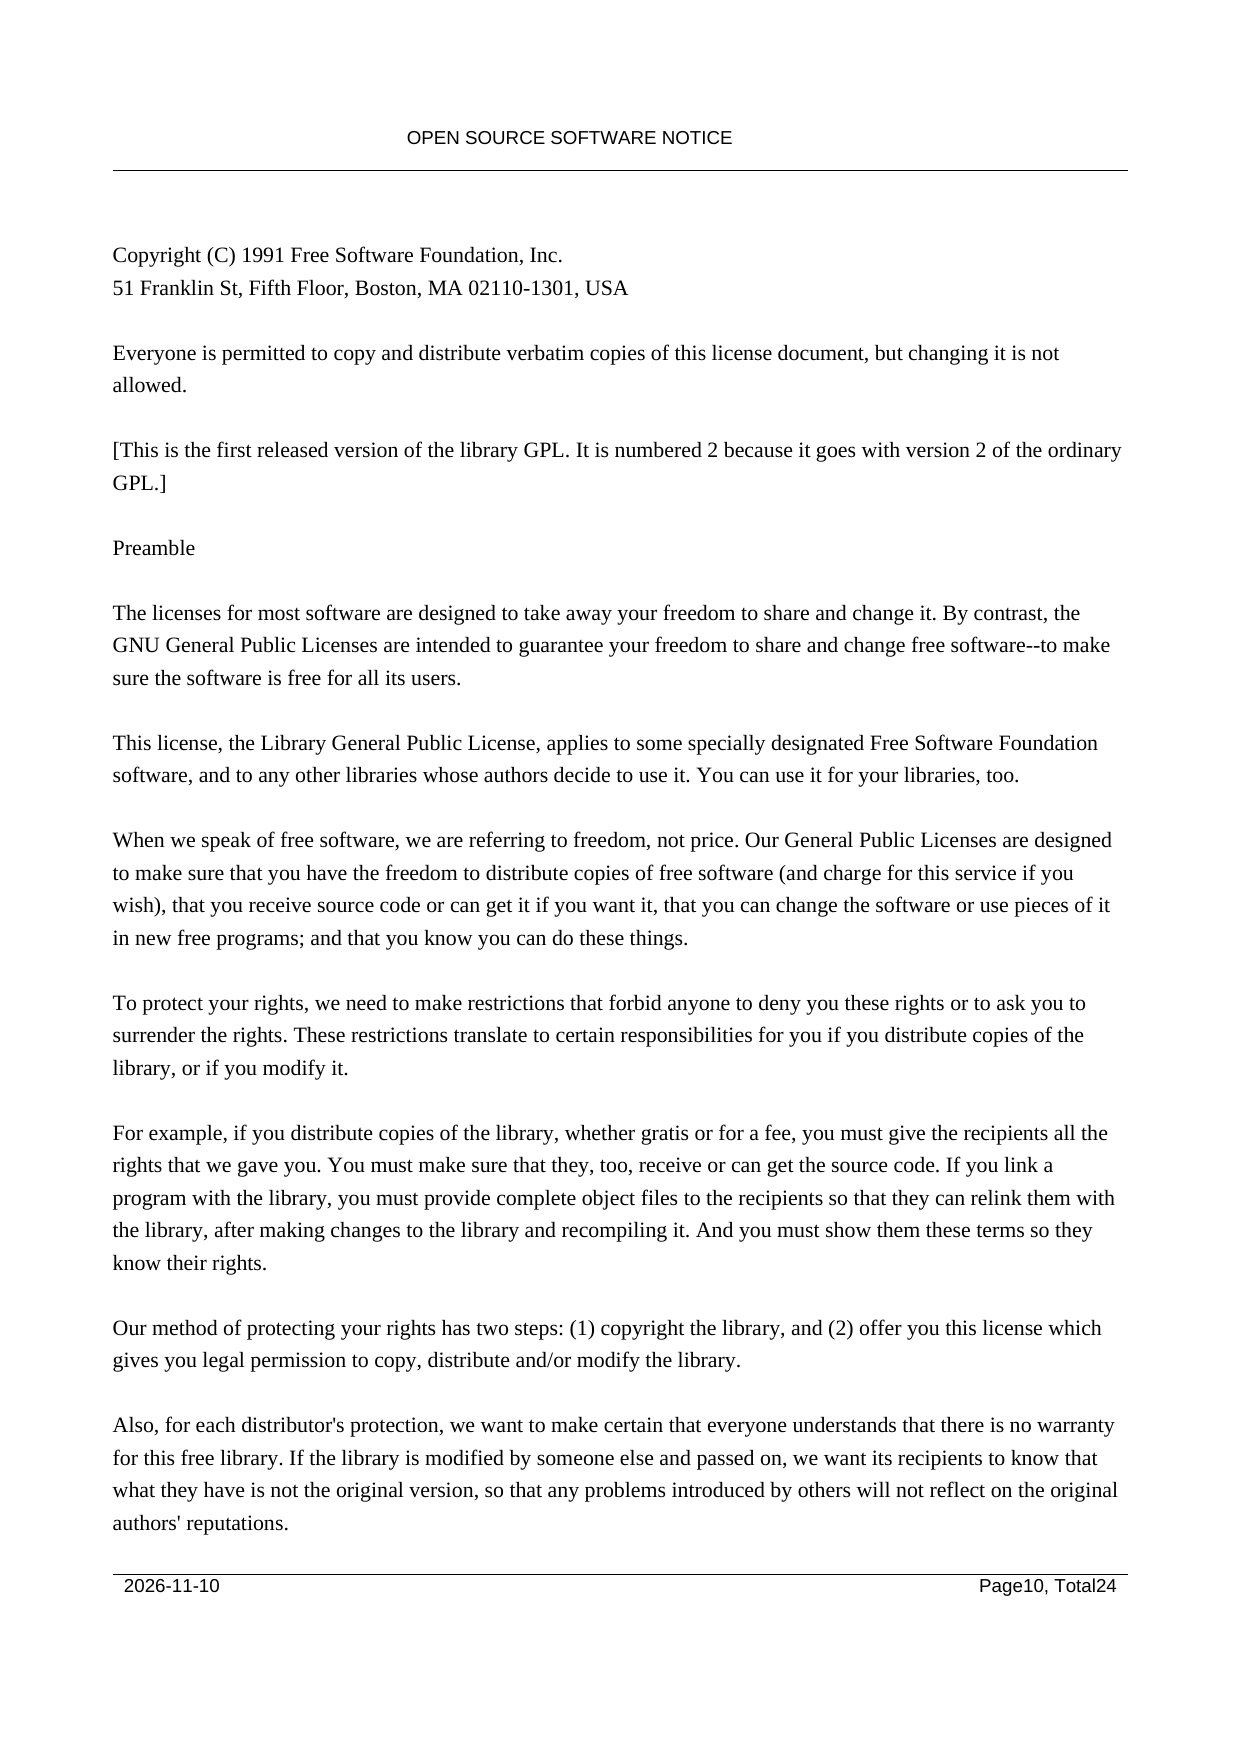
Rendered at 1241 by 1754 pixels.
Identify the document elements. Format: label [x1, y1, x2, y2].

text [112, 206, 1128, 1539]
